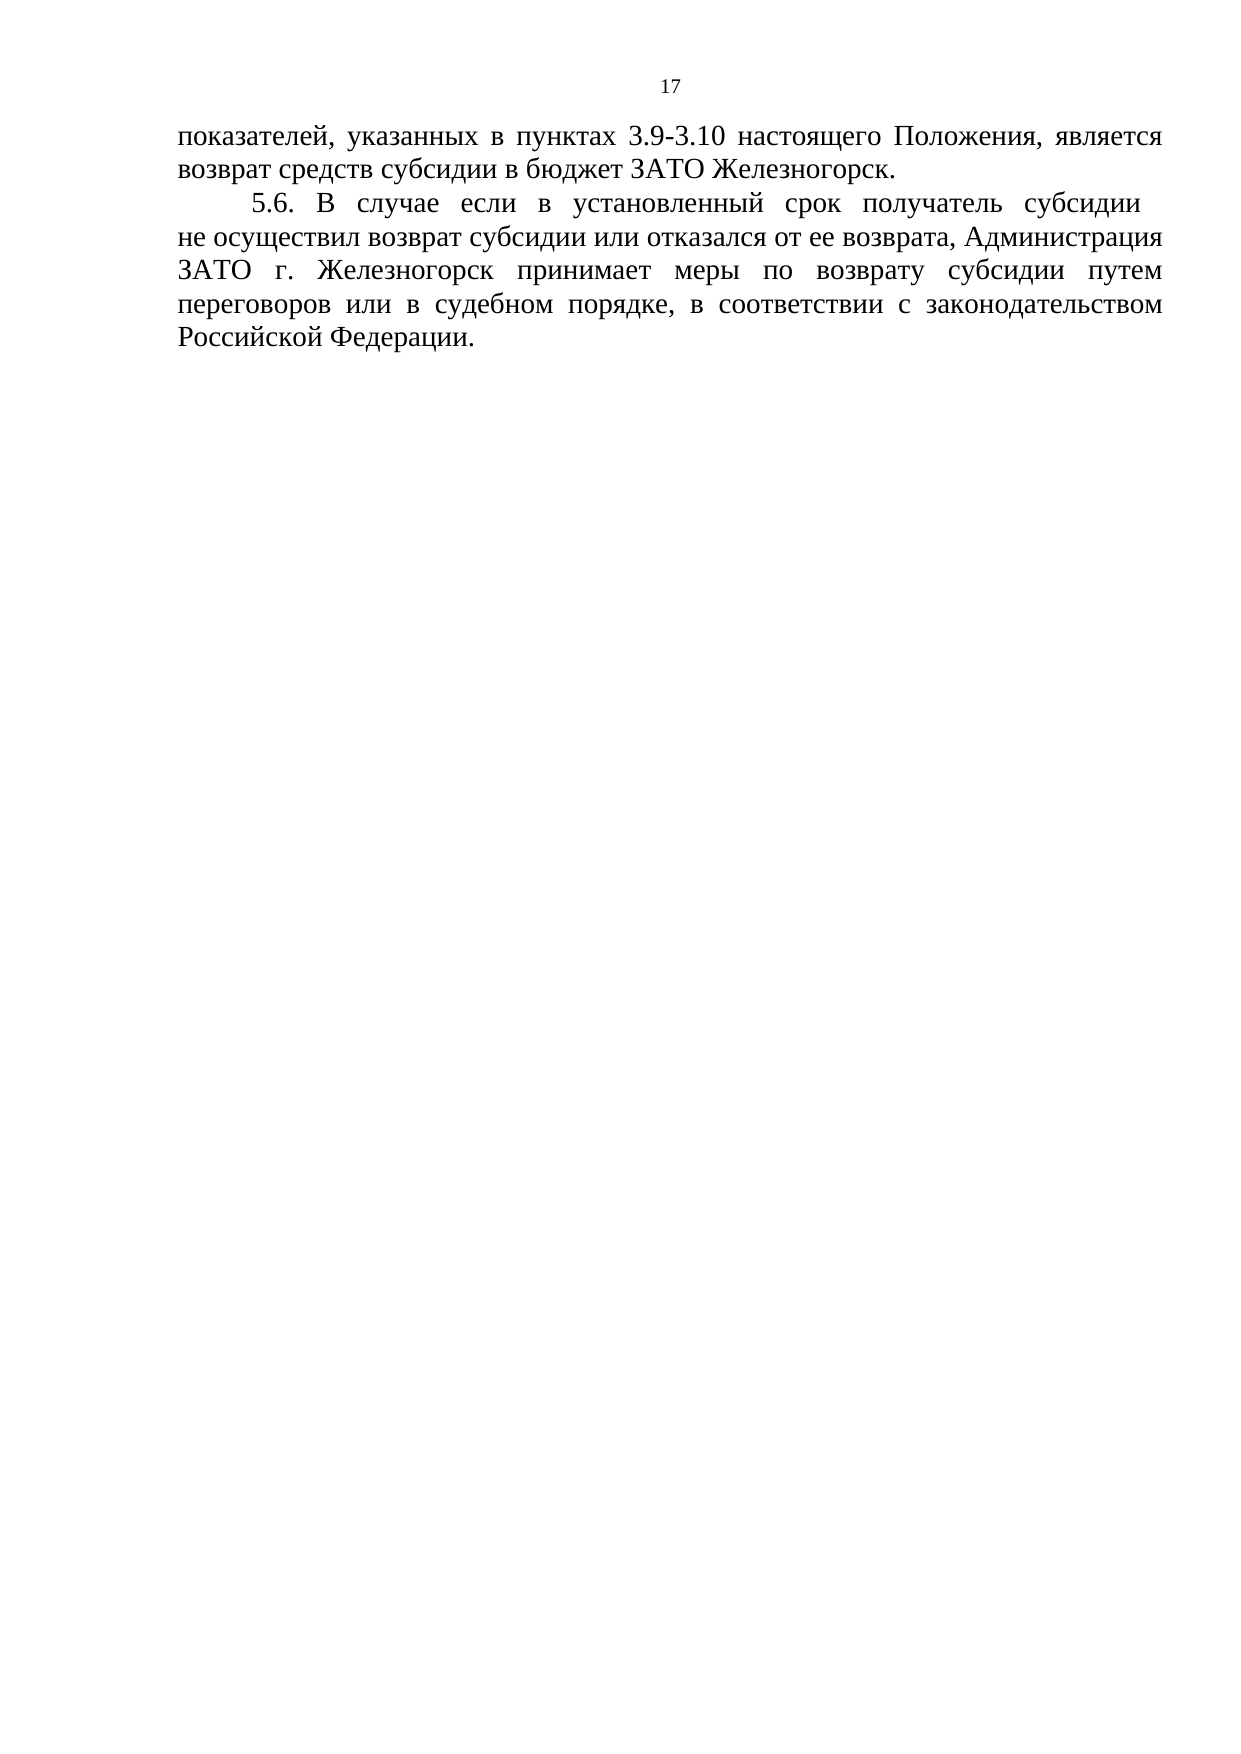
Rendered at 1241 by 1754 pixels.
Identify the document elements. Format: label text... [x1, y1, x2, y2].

text 5.6. В случае если в установленный срок получатель субсидии не осуществил возврат субсидии или отказался от ее возврата, Администрация ЗАТО г. Железногорск принимает меры по возврату субсидии путем переговоров или в судебном порядке, в соответствии с законодательством Российской Федерации. [177, 185, 1163, 353]
